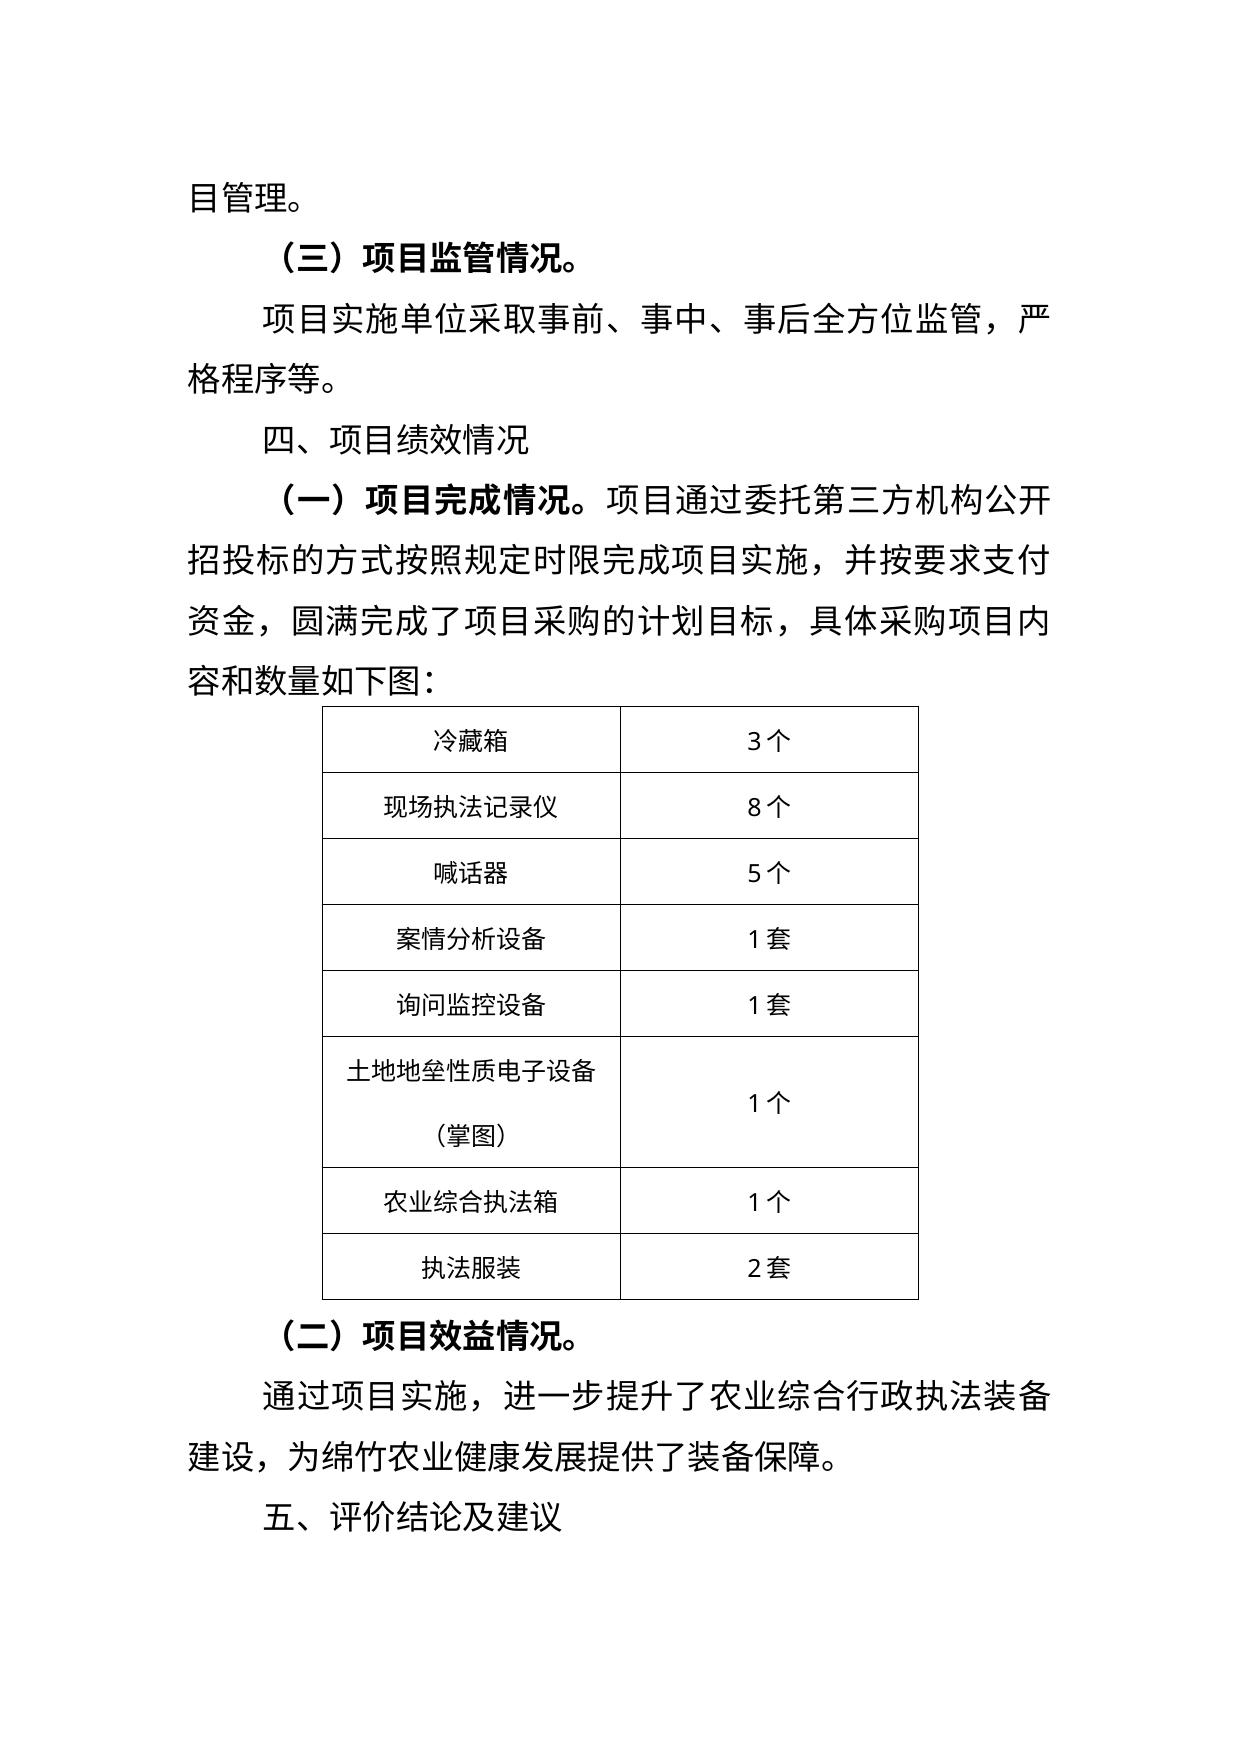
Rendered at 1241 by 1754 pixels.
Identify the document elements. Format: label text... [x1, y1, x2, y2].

table_cell 1套 [621, 905, 918, 970]
table_cell 农业综合执法箱 [323, 1168, 620, 1233]
table_cell 1个 [621, 1168, 918, 1233]
text 五、评价结论及建议 [187, 1481, 1053, 1542]
table_cell 现场执法记录仪 [323, 773, 620, 838]
table_cell 2套 [621, 1234, 918, 1299]
table_cell 1个 [621, 1037, 918, 1167]
text （二）项目效益情况。 [187, 1300, 1053, 1361]
text 通过项目实施，进一步提升了农业综合行政执法装备建设，为绵竹农业健康发展提供了装备保障。 [187, 1361, 1053, 1481]
table_cell 土地地垒性质电子设备（掌图） [323, 1037, 620, 1167]
text （三）项目监管情况。 [187, 222, 1053, 283]
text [187, 162, 1053, 222]
table_header 3个 [621, 707, 918, 772]
text 项目实施单位采取事前、事中、事后全方位监管，严格程序等。 [187, 283, 1053, 404]
text （一）项目完成情况。项目通过委托第三方机构公开招投标的方式按照规定时限完成项目实施，并按要求支付资金，圆满完成了项目采购的计划目标，具体采购项目内容和数量如下图： [187, 464, 1053, 706]
table_cell 案情分析设备 [323, 905, 620, 970]
table_cell 喊话器 [323, 839, 620, 904]
table_cell 8个 [621, 773, 918, 838]
table_cell 1套 [621, 971, 918, 1036]
table_cell 5个 [621, 839, 918, 904]
text 四、项目绩效情况 [187, 404, 1053, 464]
table_header 冷藏箱 [323, 707, 620, 772]
table_cell 执法服装 [323, 1234, 620, 1299]
table_cell 询问监控设备 [323, 971, 620, 1036]
